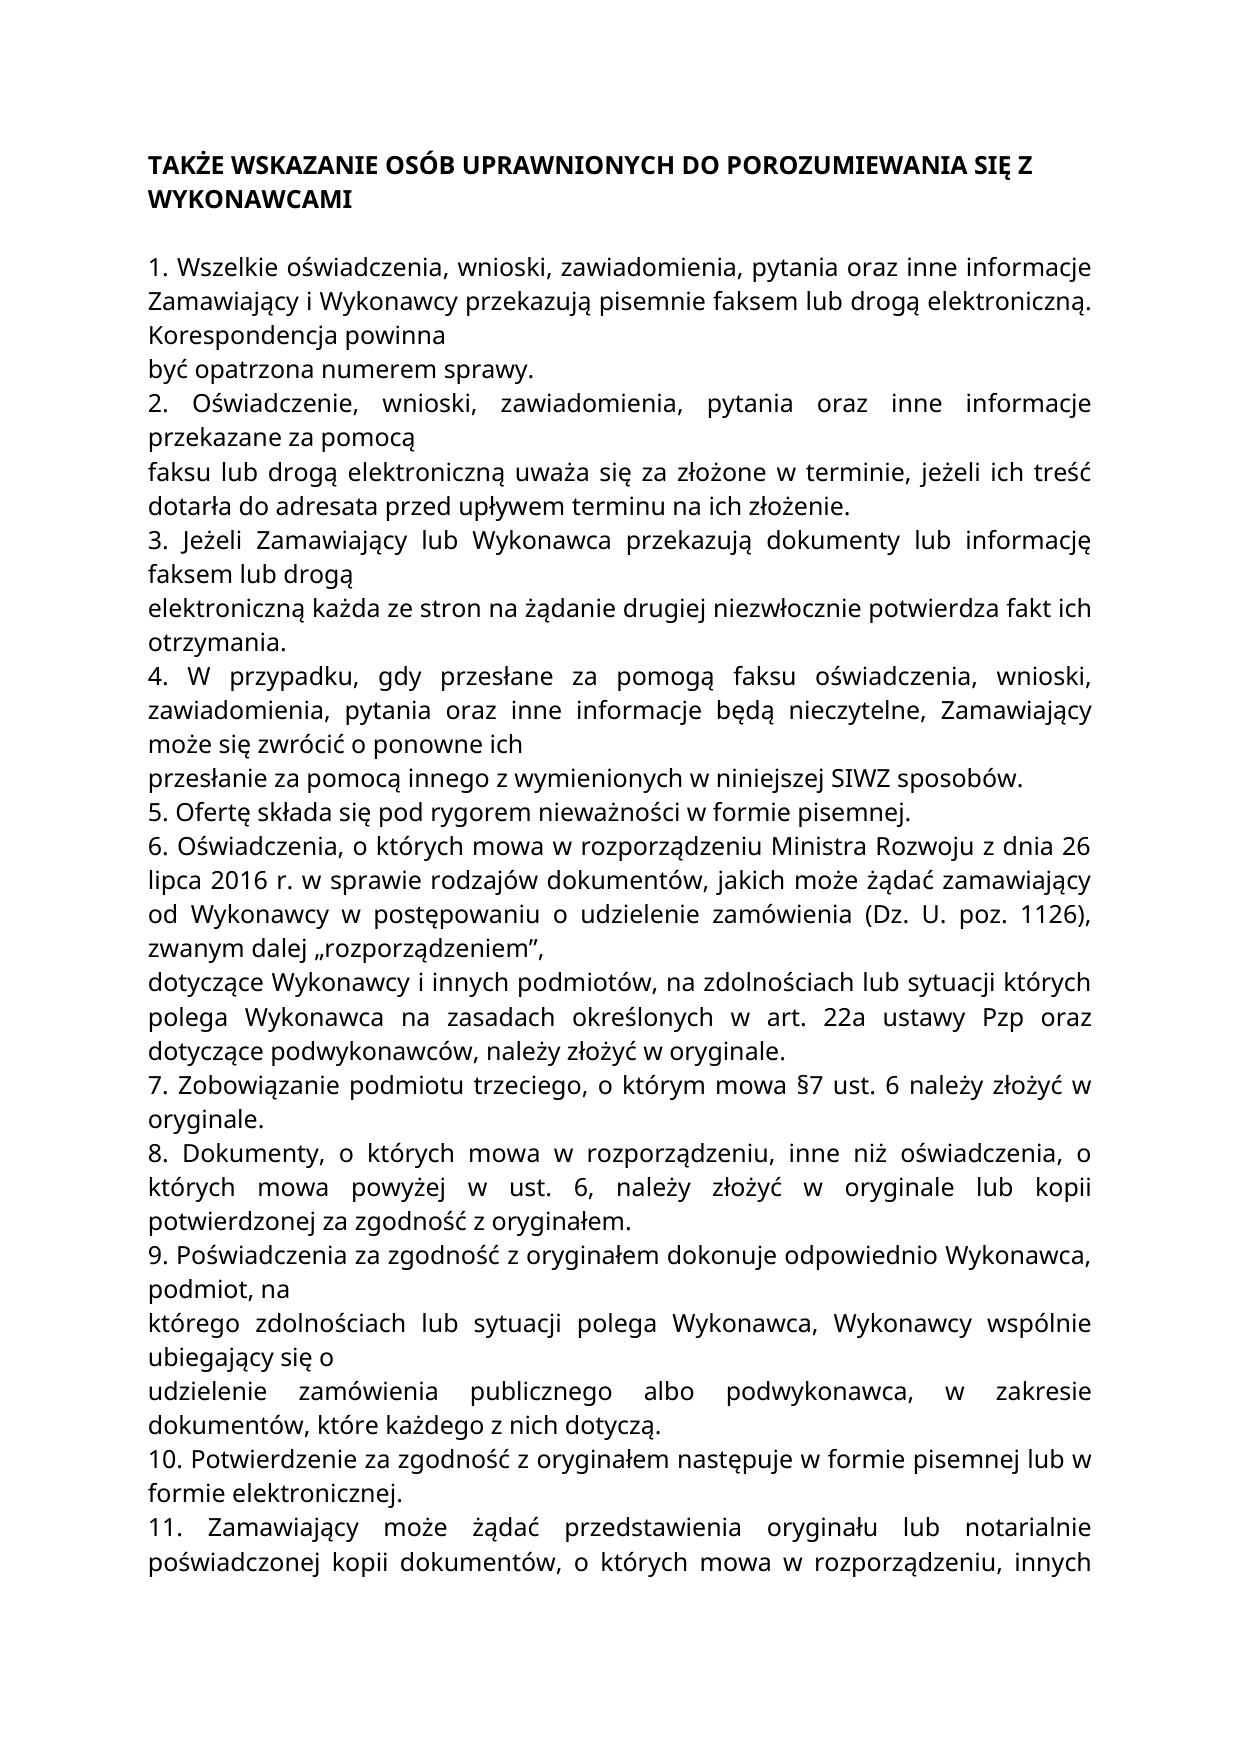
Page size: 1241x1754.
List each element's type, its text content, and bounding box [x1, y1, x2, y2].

text być opatrzona numerem sprawy. [148, 352, 1093, 386]
text WYKONAWCAMI [148, 182, 1093, 216]
text faksu lub drogą elektroniczną uważa się za złożone w terminie, jeżeli ich treść dotarła do adresata przed upływem terminu na ich złożenie. [148, 454, 1093, 522]
text przesłanie za pomocą innego z wymienionych w niniejszej SIWZ sposobów. [148, 761, 1093, 795]
text dotyczące Wykonawcy i innych podmiotów, na zdolnościach lub sytuacji których polega Wykonawca na zasadach określonych w art. 22a ustawy Pzp oraz dotyczące podwykonawców, należy złożyć w oryginale. [148, 965, 1093, 1067]
text 5. Ofertę składa się pod rygorem nieważności w formie pisemnej. [148, 795, 1093, 829]
text którego zdolnościach lub sytuacji polega Wykonawca, Wykonawcy wspólnie ubiegający się o [148, 1306, 1093, 1374]
text elektroniczną każda ze stron na żądanie drugiej niezwłocznie potwierdza fakt ich otrzymania. [148, 590, 1093, 658]
text 2. Oświadczenie, wnioski, zawiadomienia, pytania oraz inne informacje przekazane za pomocą [148, 386, 1093, 454]
text 8. Dokumenty, o których mowa w rozporządzeniu, inne niż oświadczenia, o których mowa powyżej w ust. 6, należy złożyć w oryginale lub kopii potwierdzonej za zgodność z oryginałem. [148, 1135, 1093, 1238]
text TAKŻE WSKAZANIE OSÓB UPRAWNIONYCH DO POROZUMIEWANIA SIĘ Z [148, 148, 1093, 182]
text 9. Poświadczenia za zgodność z oryginałem dokonuje odpowiednio Wykonawca, podmiot, na [148, 1238, 1093, 1306]
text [148, 1510, 1093, 1578]
text 1. Wszelkie oświadczenia, wnioski, zawiadomienia, pytania oraz inne informacje Zamawiający i Wykonawcy przekazują pisemnie faksem lub drogą elektroniczną. Korespondencja powinna [148, 250, 1093, 352]
text 4. W przypadku, gdy przesłane za pomogą faksu oświadczenia, wnioski, zawiadomienia, pytania oraz inne informacje będą nieczytelne, Zamawiający może się zwrócić o ponowne ich [148, 658, 1093, 761]
text 3. Jeżeli Zamawiający lub Wykonawca przekazują dokumenty lub informację faksem lub drogą [148, 522, 1093, 590]
text 6. Oświadczenia, o których mowa w rozporządzeniu Ministra Rozwoju z dnia 26 lipca 2016 r. w sprawie rodzajów dokumentów, jakich może żądać zamawiający od Wykonawcy w postępowaniu o udzielenie zamówienia (Dz. U. poz. 1126), zwanym dalej „rozporządzeniem”, [148, 829, 1093, 965]
text 7. Zobowiązanie podmiotu trzeciego, o którym mowa §7 ust. 6 należy złożyć w oryginale. [148, 1067, 1093, 1135]
text udzielenie zamówienia publicznego albo podwykonawca, w zakresie dokumentów, które każdego z nich dotyczą. [148, 1374, 1093, 1442]
text 10. Potwierdzenie za zgodność z oryginałem następuje w formie pisemnej lub w formie elektronicznej. [148, 1442, 1093, 1510]
